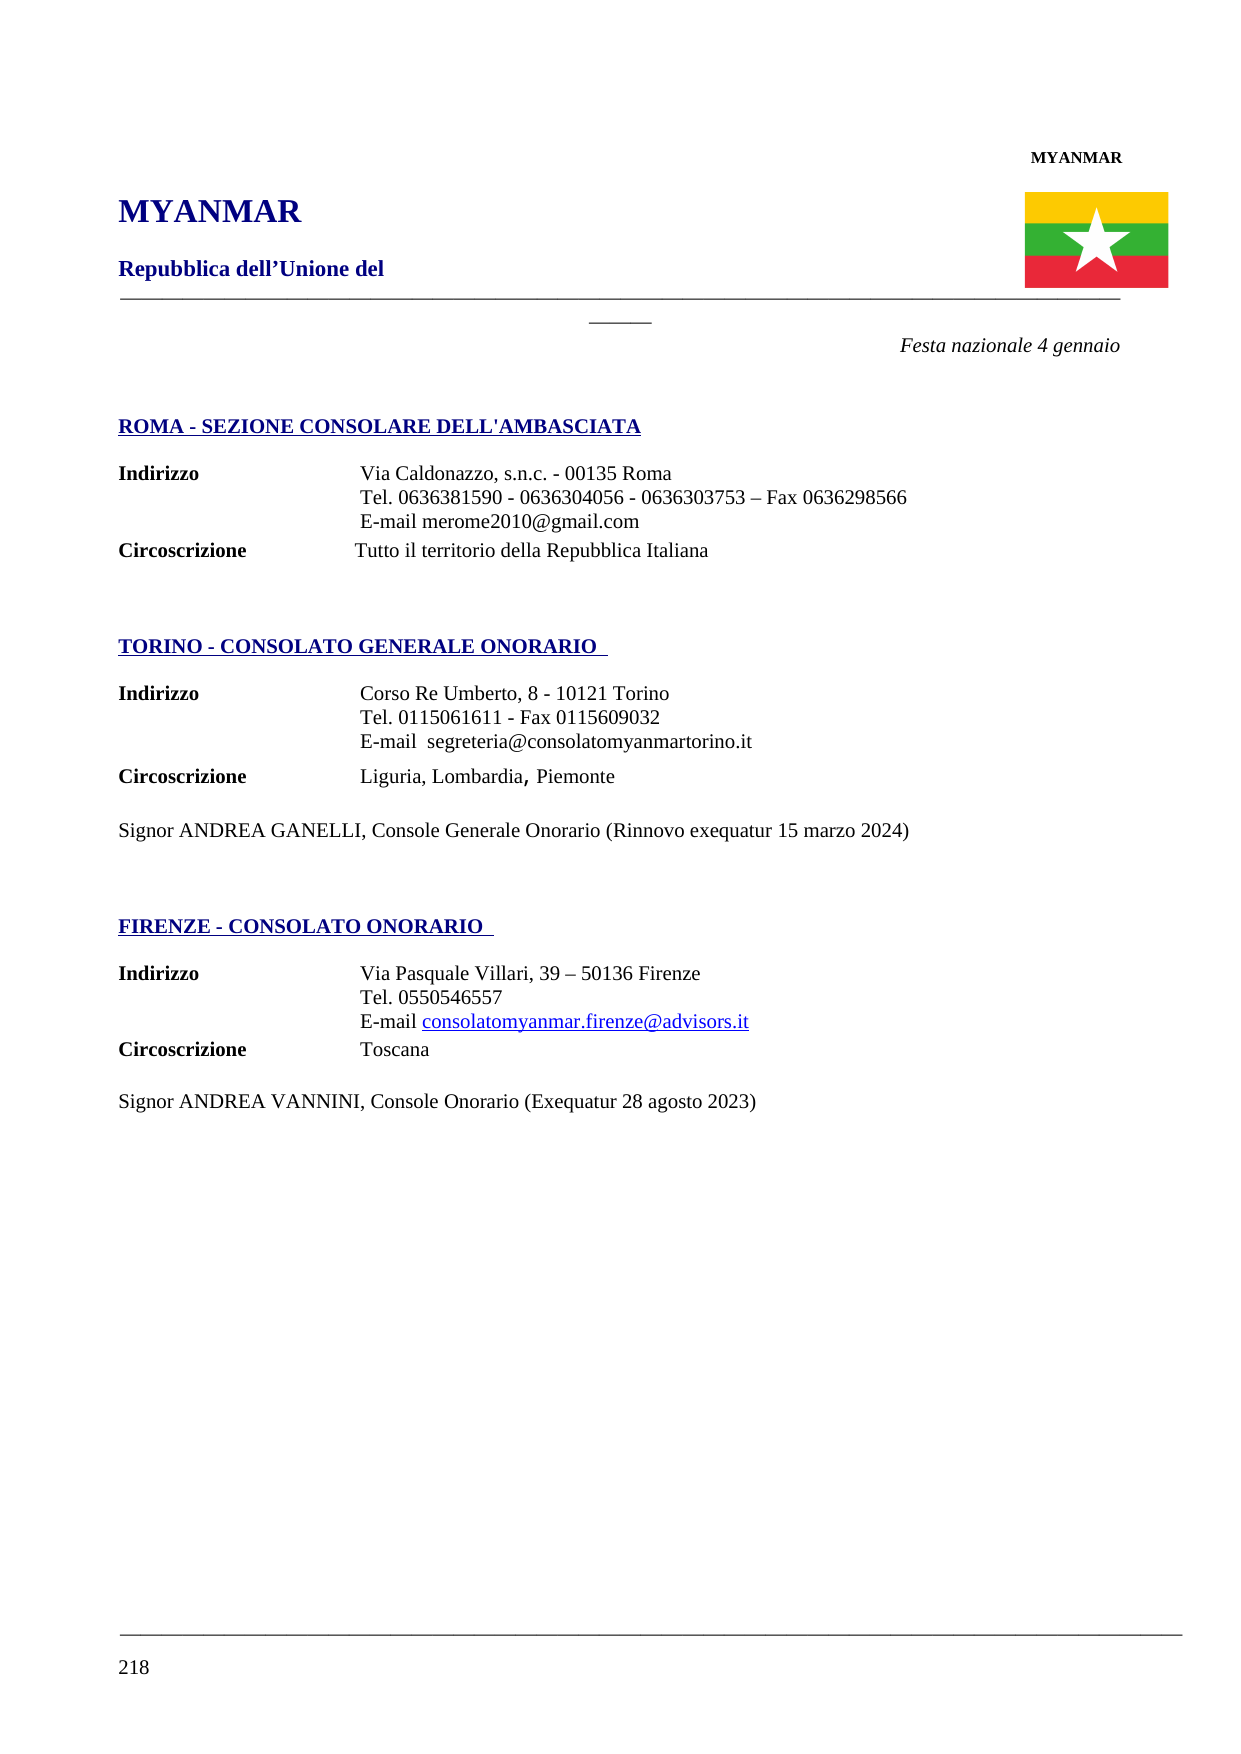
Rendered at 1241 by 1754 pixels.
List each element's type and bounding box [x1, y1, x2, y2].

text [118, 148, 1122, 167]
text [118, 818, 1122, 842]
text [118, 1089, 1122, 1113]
picture [1024, 192, 1169, 288]
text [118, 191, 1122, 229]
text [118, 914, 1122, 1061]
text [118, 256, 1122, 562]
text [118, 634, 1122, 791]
